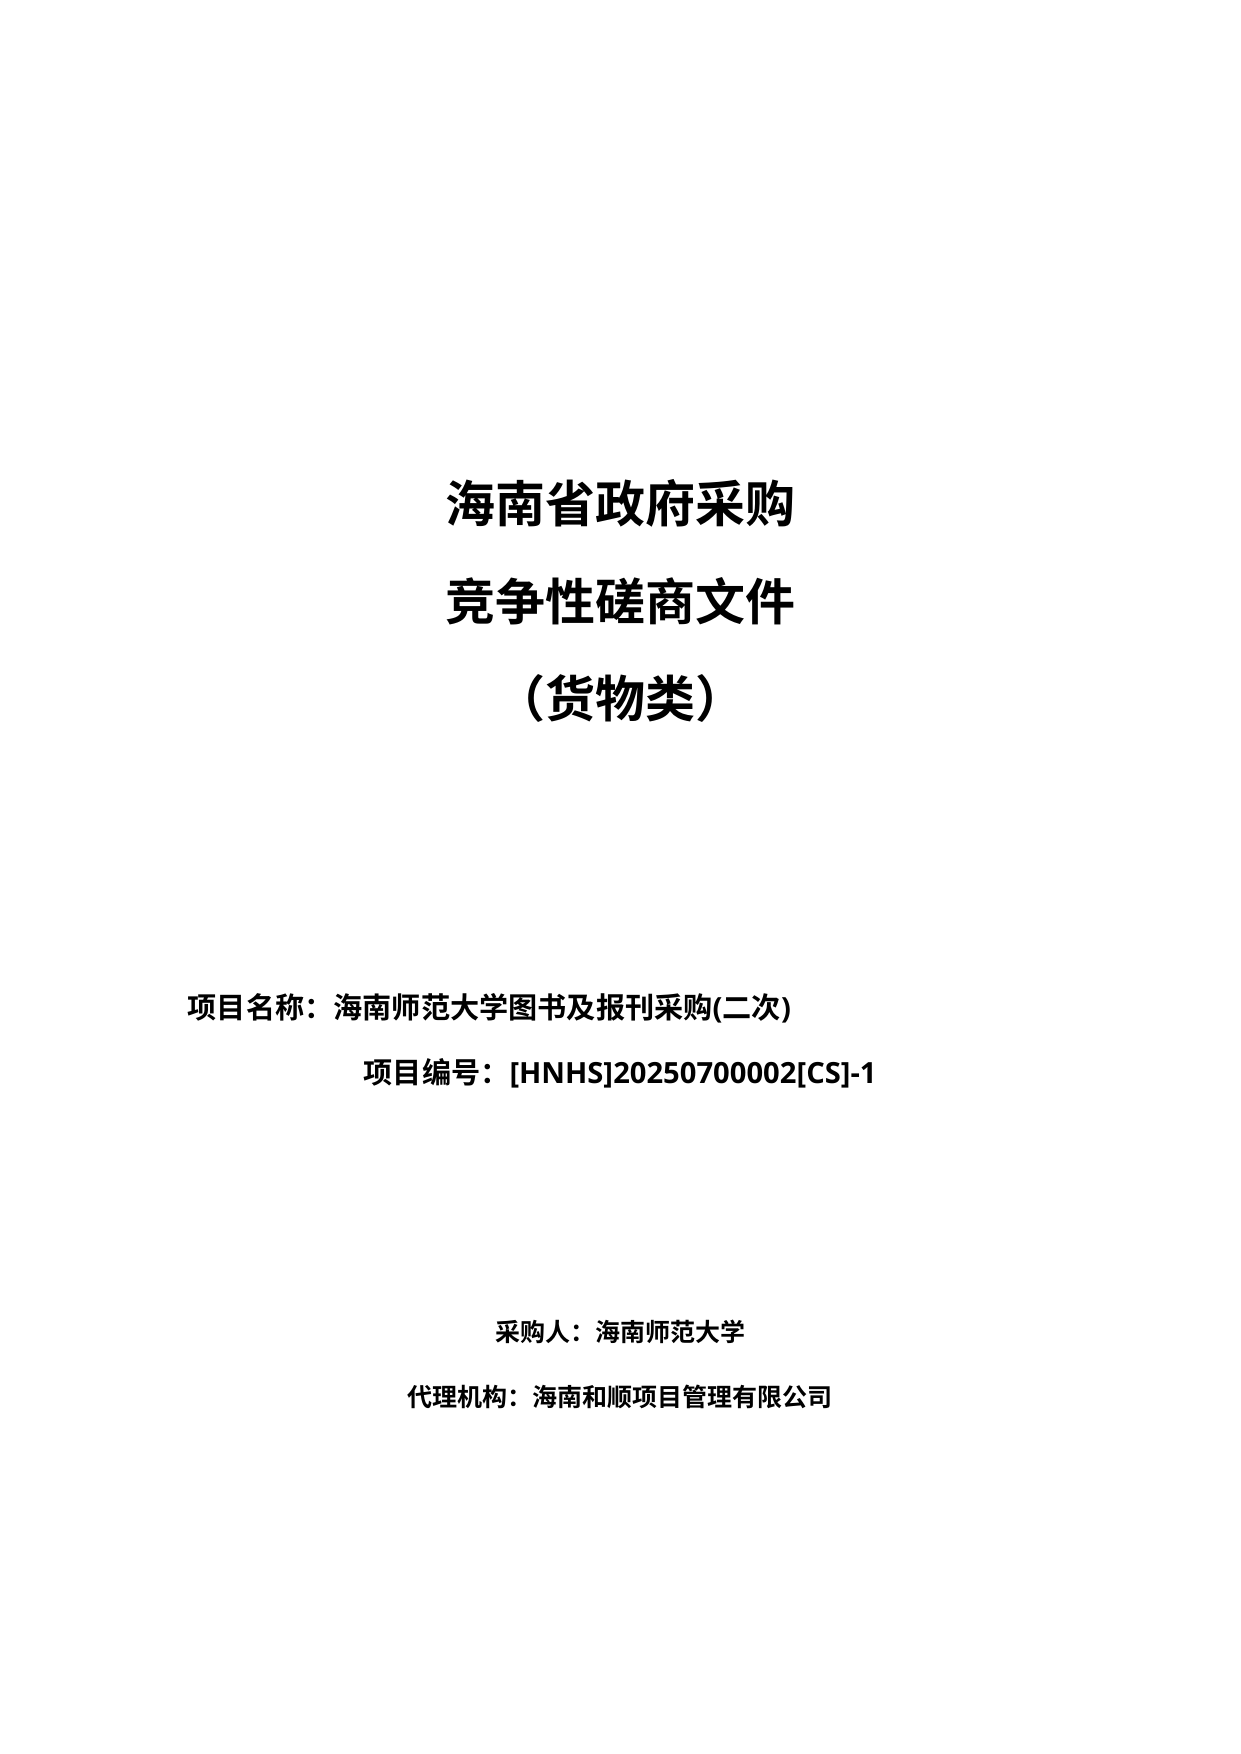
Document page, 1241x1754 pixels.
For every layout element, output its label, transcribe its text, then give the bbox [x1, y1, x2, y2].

text 代理机构：海南和顺项目管理有限公司 [187, 1364, 1053, 1429]
text 项目名称：海南师范大学图书及报刊采购(二次) [187, 974, 1053, 1039]
text 项目编号：[HNHS]20250700002[CS]-1 [187, 1039, 1053, 1104]
text 竞争性磋商文件 [187, 552, 1053, 649]
text （货物类） [187, 649, 1053, 747]
text 采购人：海南师范大学 [187, 1299, 1053, 1364]
text 海南省政府采购 [187, 454, 1053, 552]
